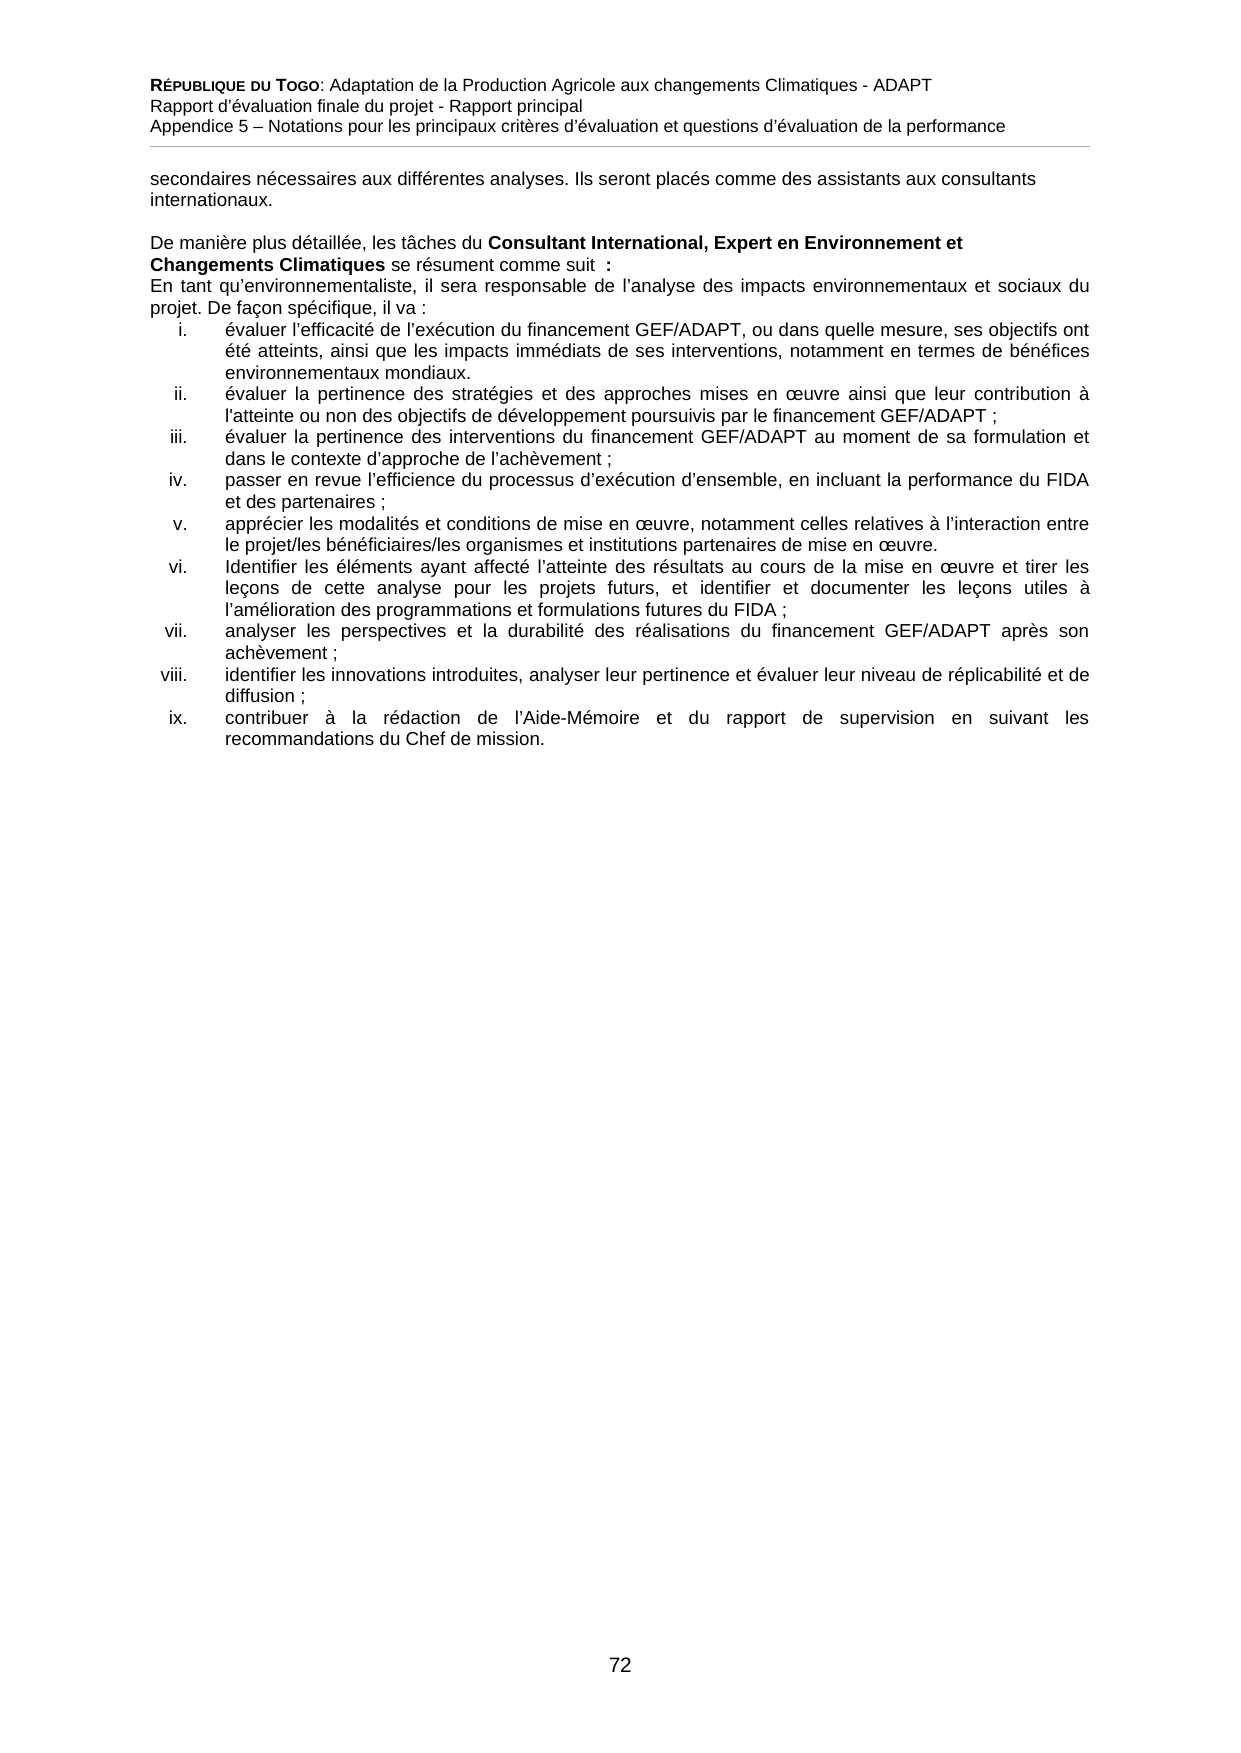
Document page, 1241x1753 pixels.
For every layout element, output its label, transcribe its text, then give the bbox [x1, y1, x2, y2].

list Identifier les éléments ayant affecté l’atteinte des résultats au cours de la mise en œuvre et tirer les leçons de cette analyse pour les projets futurs, et identifier et documenter les leçons utiles à l’amélioration des programmations et formulations futures du FIDA ; [187, 556, 1090, 620]
list apprécier les modalités et conditions de mise en œuvre, notamment celles relatives à l’interaction entre le projet/les bénéficiaires/les organismes et institutions partenaires de mise en œuvre. [187, 512, 1090, 556]
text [150, 167, 1090, 211]
text En tant qu’environnementaliste, il sera responsable de l’analyse des impacts environnementaux et sociaux du projet. De façon spécifique, il va : [150, 275, 1090, 318]
list contribuer à la rédaction de l’Aide-Mémoire et du rapport de supervision en suivant les recommandations du Chef de mission. [187, 706, 1090, 749]
list évaluer la pertinence des stratégies et des approches mises en œuvre ainsi que leur contribution à l'atteinte ou non des objectifs de développement poursuivis par le financement GEF/ADAPT ; [187, 383, 1090, 426]
list passer en revue l’efficience du processus d’exécution d’ensemble, en incluant la performance du FIDA et des partenaires ; [187, 469, 1090, 512]
list identifier les innovations introduites, analyser leur pertinence et évaluer leur niveau de réplicabilité et de diffusion ; [187, 663, 1090, 706]
list évaluer la pertinence des interventions du financement GEF/ADAPT au moment de sa formulation et dans le contexte d’approche de l’achèvement ; [187, 426, 1090, 469]
text De manière plus détaillée, les tâches du Consultant International, Expert en Environnement et Changements Climatiques se résument comme suit : [150, 232, 1090, 275]
list évaluer l’efficacité de l’exécution du financement GEF/ADAPT, ou dans quelle mesure, ses objectifs ont été atteints, ainsi que les impacts immédiats de ses interventions, notamment en termes de bénéfices environnementaux mondiaux. [187, 318, 1090, 383]
list analyser les perspectives et la durabilité des réalisations du financement GEF/ADAPT après son achèvement ; [187, 620, 1090, 663]
